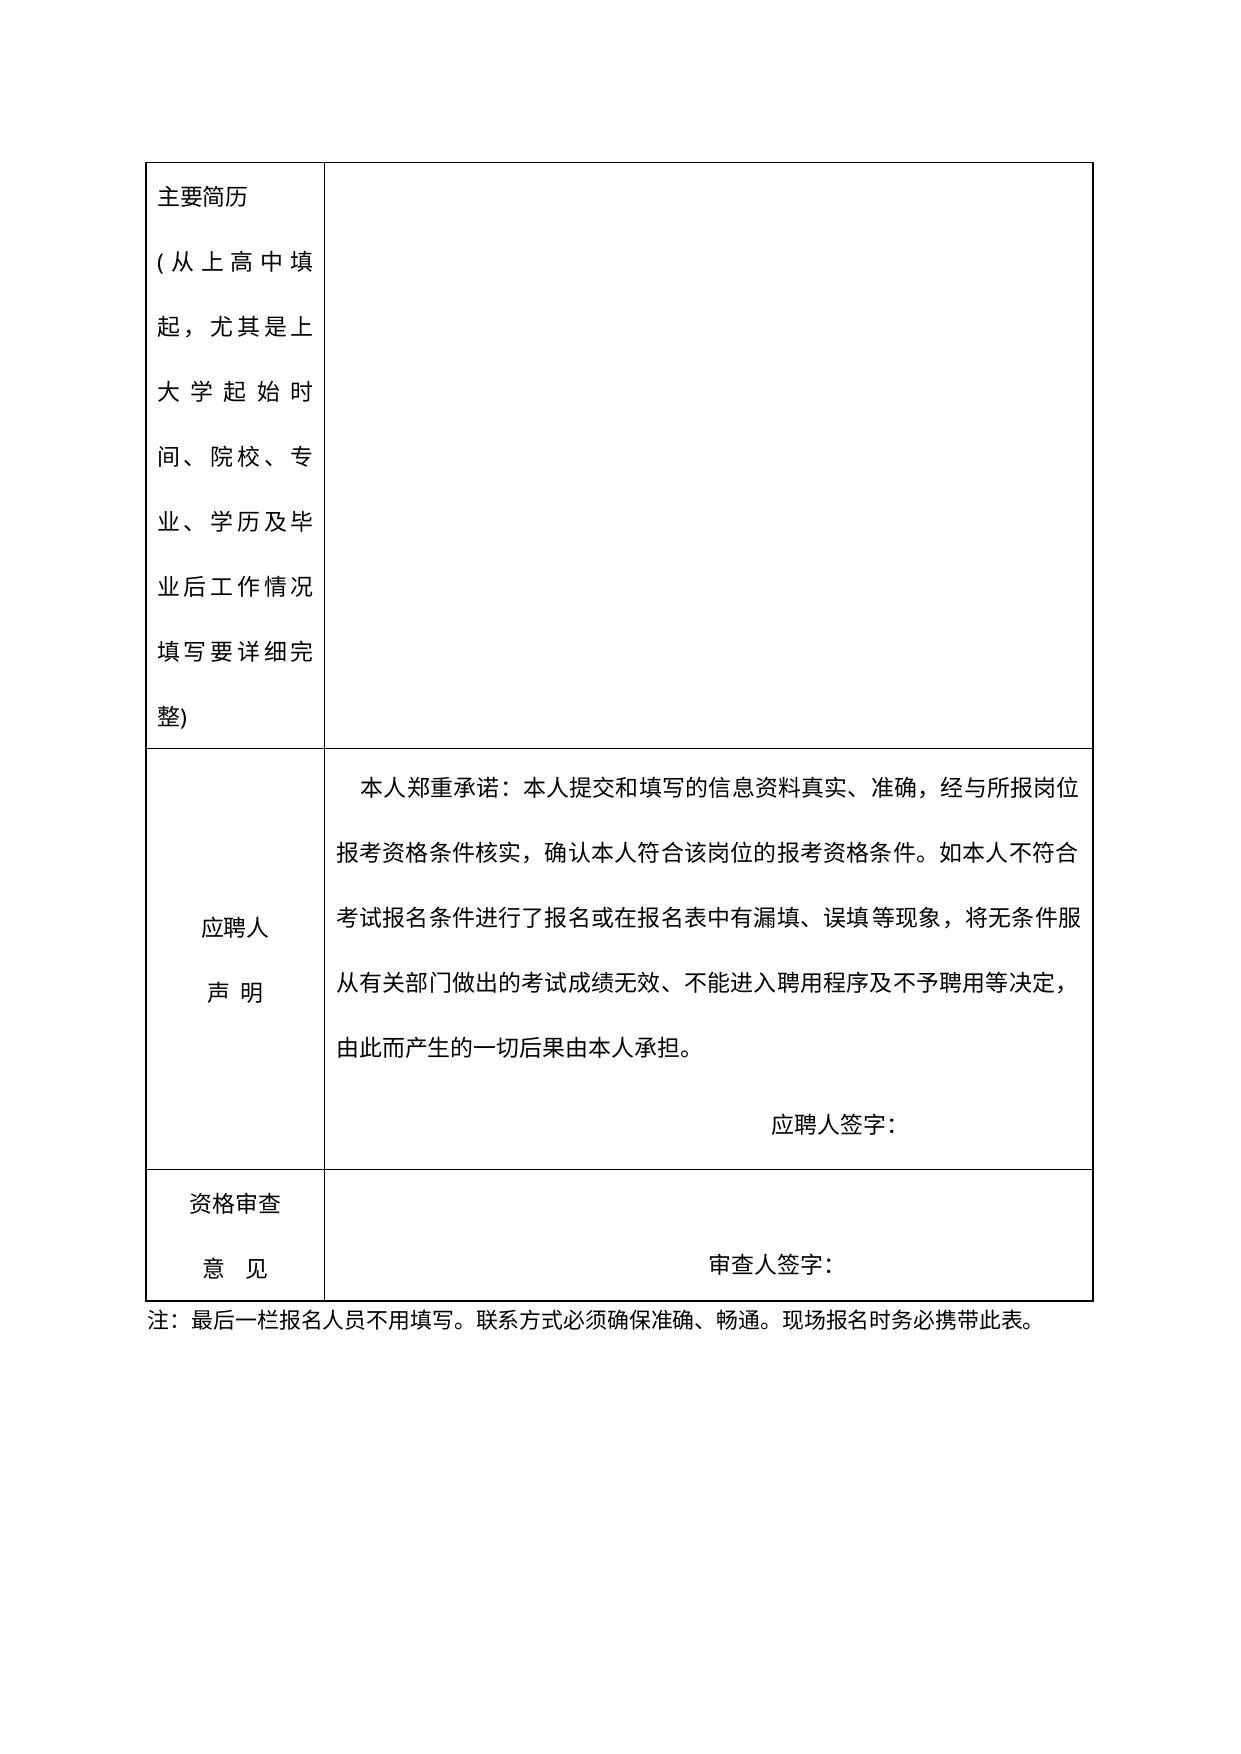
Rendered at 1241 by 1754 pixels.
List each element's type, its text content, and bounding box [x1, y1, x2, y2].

table_cell 审查人签字： [325, 1170, 1092, 1300]
table_cell 本人郑重承诺：本人提交和填写的信息资料真实、准确，经与所报岗位报考资格条件核实，确认本人符合该岗位的报考资格条件。如本人不符合考试报名条件进行了报名或在报名表中有漏填、误填等现象，将无条件服从有关部门做出的考试成绩无效、不能进入聘用程序及不予聘用等决定，由此而产生的一切后果由本人承担。 应聘人签字： [325, 749, 1092, 1169]
table_cell [325, 163, 1092, 748]
table_cell 资格审查 意 见 [147, 1170, 324, 1300]
text 注：最后一栏报名人员不用填写。联系方式必须确保准确、畅通。现场报名时务必携带此表。 [148, 1302, 1053, 1335]
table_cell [147, 163, 324, 748]
table_cell 应聘人 声 明 [147, 749, 324, 1169]
